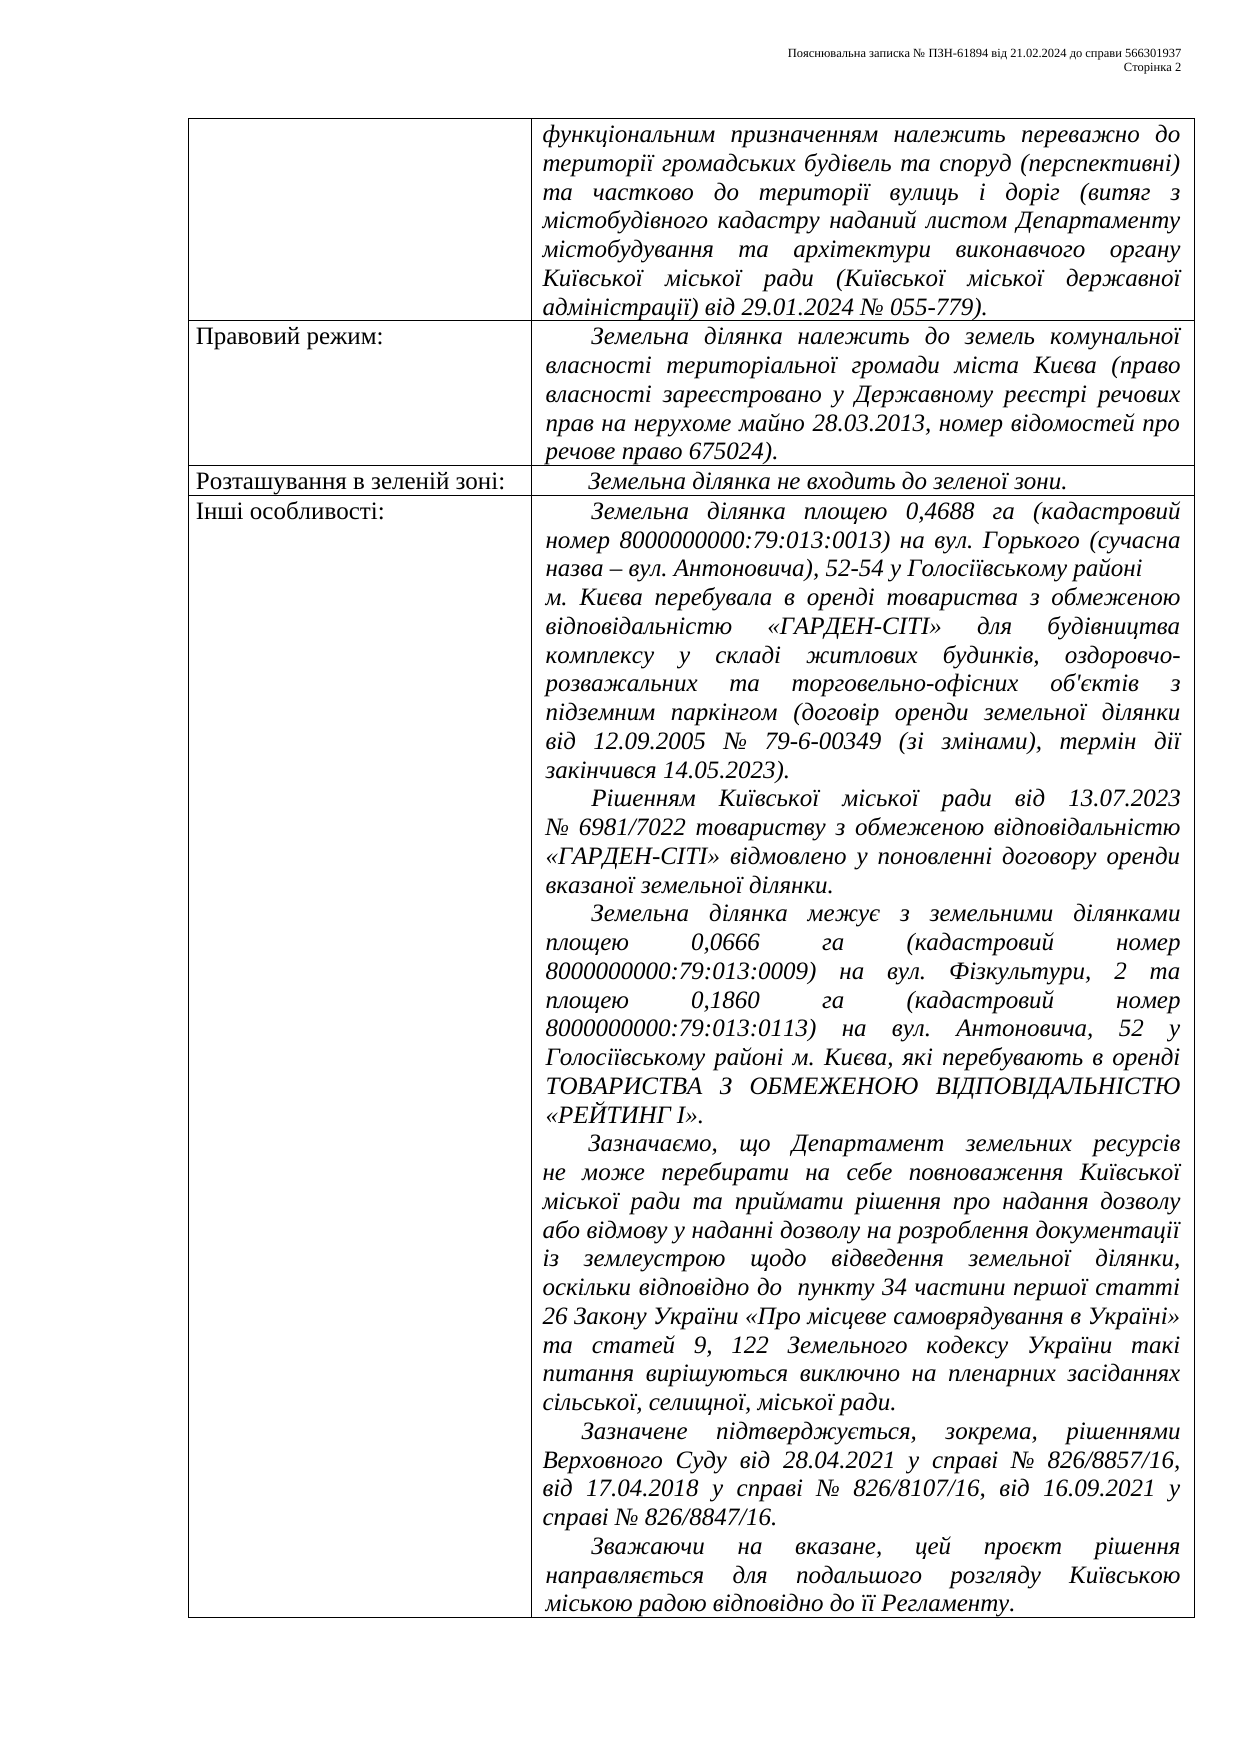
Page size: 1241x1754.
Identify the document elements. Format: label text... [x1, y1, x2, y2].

table_cell Земельна ділянка не входить до зеленої зони. [532, 466, 1194, 495]
table_cell Інші особливості: [189, 496, 531, 1617]
table_cell Правовий режим: [189, 321, 531, 465]
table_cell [189, 119, 531, 320]
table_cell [532, 119, 1194, 320]
table_cell Земельна ділянка площею 0,4688 га (кадастровий номер 8000000000:79:013:0013) на вул. Горького (сучасна назва – вул. Антоновича), 52-54 у Голосіївському районі м. Києва перебувала в оренді товариства з обмеженою відповідальністю «ГАРДЕН-СІТІ» для будівництва комплексу у складі житлових будинків, оздоровчо-розважальних та торговельно-офісних об'єктів з підземним паркінгом (договір оренди земельної ділянки від 12.09.2005 № 79-6-00349 (зі змінами), термін дії закінчився 14.05.2023). Рішенням Київської міської ради від 13.07.2023 № 6981/7022 товариству з обмеженою відповідальністю «ГАРДЕН-СІТІ» відмовлено у поновленні договору оренди вказаної земельної ділянки. Земельна ділянка межує з земельними ділянками площею 0,0666 га (кадастровий номер 8000000000:79:013:0009) на вул. Фізкультури, 2 та площею 0,1860 га (кадастровий номер 8000000000:79:013:0113) на вул. Антоновича, 52 у Голосіївському районі м. Києва, які перебувають в оренді ТОВАРИСТВА З ОБМЕЖЕНОЮ ВІДПОВІДАЛЬНІСТЮ «РЕЙТИНГ І». Зазначаємо, що Департамент земельних ресурсів не може перебирати на себе повноваження Київської міської ради та приймати рішення про надання дозволу або відмову у наданні дозволу на розроблення документації із землеустрою щодо відведення земельної ділянки, оскільки відповідно до пункту 34 частини першої статті 26 Закону України «Про місцеве самоврядування в Україні» та статей 9, 122 Земельного кодексу України такі питання вирішуються виключно на пленарних засіданнях сільської, селищної, міської ради. Зазначене підтверджується, зокрема, рішеннями Верховного Суду від 28.04.2021 у справі № 826/8857/16, від 17.04.2018 у справі № 826/8107/16, від 16.09.2021 у справі № 826/8847/16. Зважаючи на вказане, цей проєкт рішення направляється для подальшого розгляду Київською міською радою відповідно до її Регламенту. [532, 496, 1194, 1617]
table_cell Земельна ділянка належить до земель комунальної власності територіальної громади міста Києва (право власності зареєстровано у Державному реєстрі речових прав на нерухоме майно 28.03.2013, номер відомостей про речове право 675024). [532, 321, 1194, 465]
table_cell Розташування в зеленій зоні: [189, 466, 531, 495]
